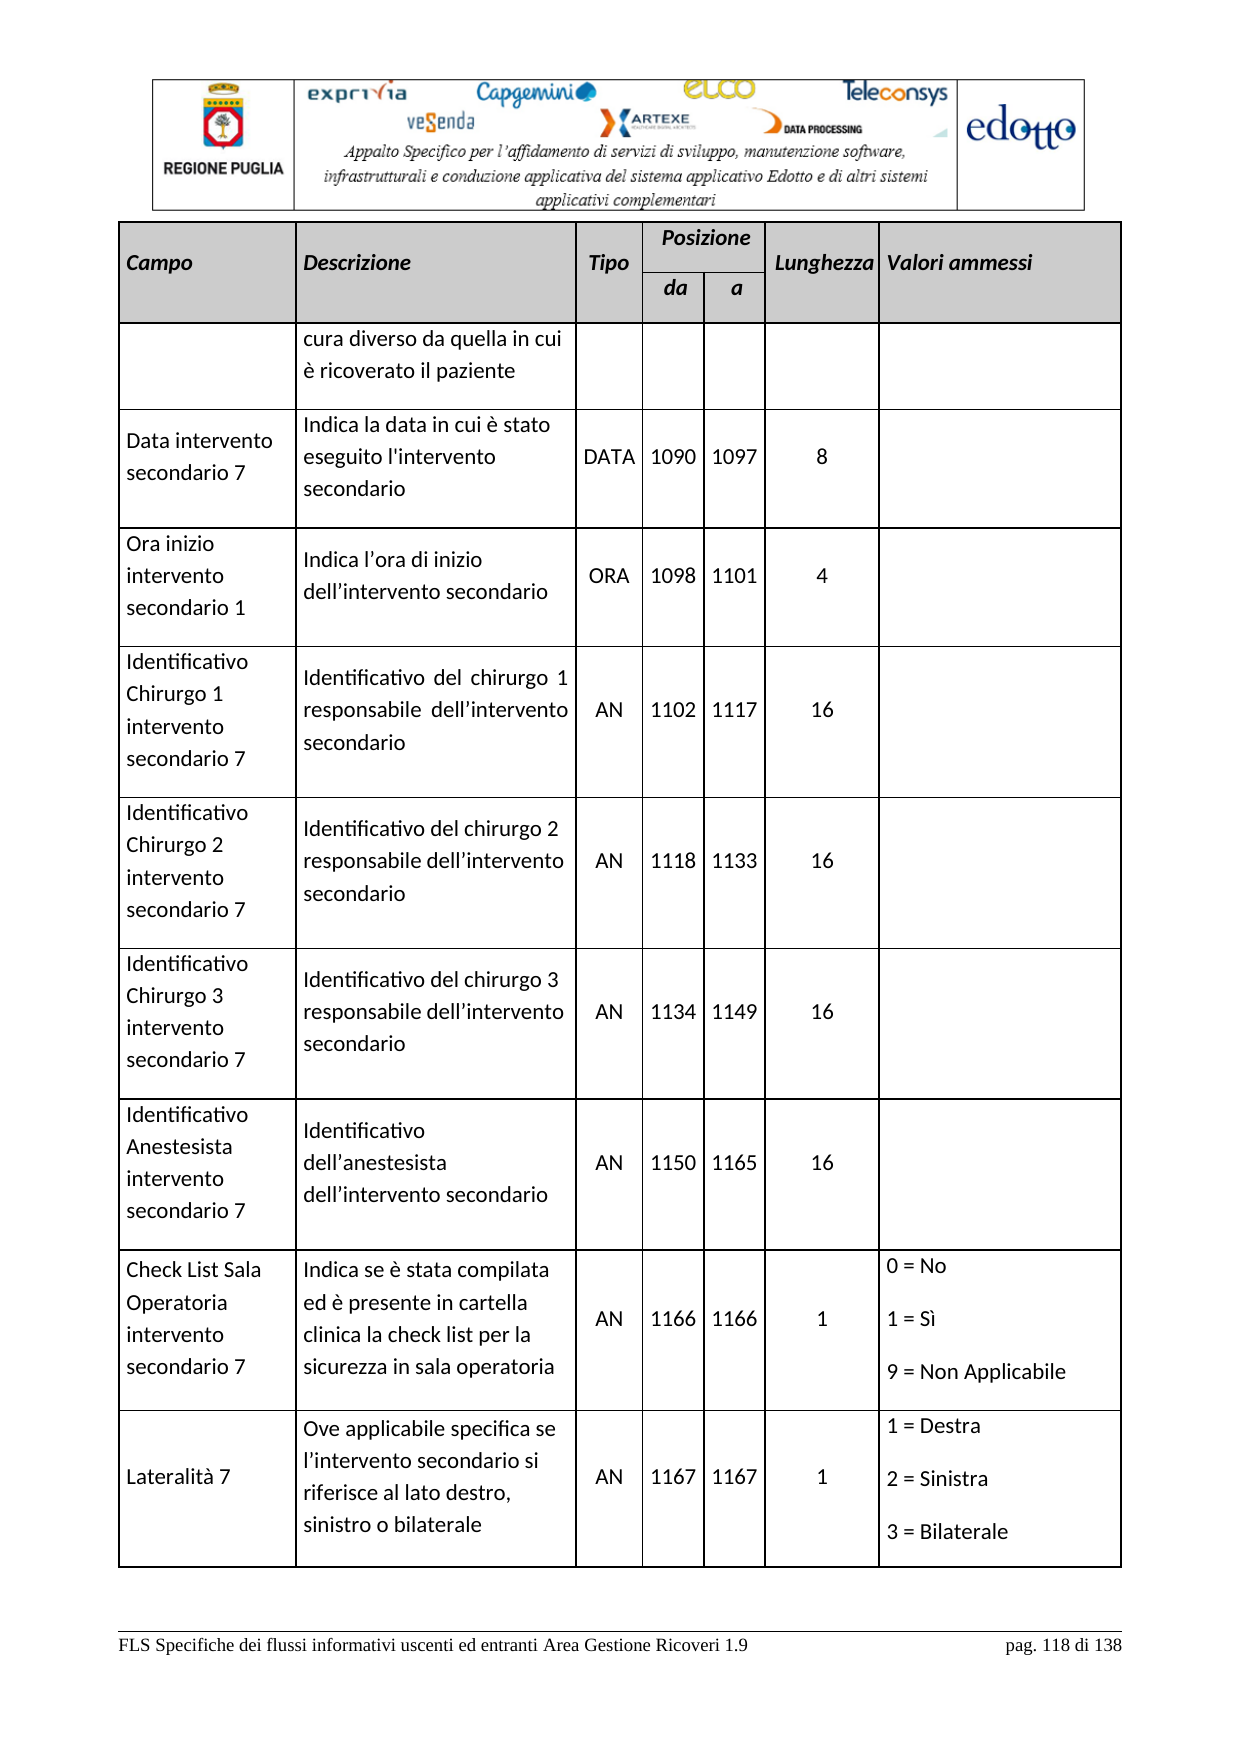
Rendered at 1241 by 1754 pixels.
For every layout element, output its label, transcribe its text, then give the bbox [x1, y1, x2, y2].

picture [147, 73, 1093, 218]
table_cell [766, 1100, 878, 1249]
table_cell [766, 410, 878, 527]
table_cell a [705, 273, 764, 322]
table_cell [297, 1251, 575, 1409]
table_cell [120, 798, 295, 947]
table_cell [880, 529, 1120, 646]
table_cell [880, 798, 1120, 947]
table_header Posizione [643, 223, 764, 272]
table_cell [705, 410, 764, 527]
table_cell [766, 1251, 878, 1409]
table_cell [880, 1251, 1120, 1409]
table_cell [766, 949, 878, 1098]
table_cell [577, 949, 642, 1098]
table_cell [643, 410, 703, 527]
table_header Tipo [577, 223, 642, 322]
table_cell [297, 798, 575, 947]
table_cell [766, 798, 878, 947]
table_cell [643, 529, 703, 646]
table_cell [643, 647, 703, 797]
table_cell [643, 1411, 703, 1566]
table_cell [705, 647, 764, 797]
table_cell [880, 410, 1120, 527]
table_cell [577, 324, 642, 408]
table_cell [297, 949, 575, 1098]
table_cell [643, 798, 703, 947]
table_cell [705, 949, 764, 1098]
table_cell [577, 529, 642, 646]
table_header Descrizione [297, 223, 575, 322]
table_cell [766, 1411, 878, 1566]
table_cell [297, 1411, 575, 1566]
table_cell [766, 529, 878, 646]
table_cell da [643, 273, 703, 322]
table_header Lunghezza [766, 223, 878, 322]
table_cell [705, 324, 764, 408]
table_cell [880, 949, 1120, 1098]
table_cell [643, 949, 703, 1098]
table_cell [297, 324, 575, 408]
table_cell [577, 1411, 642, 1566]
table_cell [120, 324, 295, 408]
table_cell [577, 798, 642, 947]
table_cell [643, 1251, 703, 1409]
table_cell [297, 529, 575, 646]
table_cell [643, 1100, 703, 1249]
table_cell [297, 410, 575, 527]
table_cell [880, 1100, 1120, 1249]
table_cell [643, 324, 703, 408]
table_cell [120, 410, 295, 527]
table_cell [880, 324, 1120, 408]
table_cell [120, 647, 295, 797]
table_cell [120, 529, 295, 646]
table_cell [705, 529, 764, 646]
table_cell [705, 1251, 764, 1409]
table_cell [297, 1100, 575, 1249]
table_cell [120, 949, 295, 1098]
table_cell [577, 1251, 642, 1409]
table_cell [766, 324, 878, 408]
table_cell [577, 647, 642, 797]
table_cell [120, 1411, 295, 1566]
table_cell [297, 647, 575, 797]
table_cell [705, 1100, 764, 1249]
table_header Valori ammessi [880, 223, 1120, 322]
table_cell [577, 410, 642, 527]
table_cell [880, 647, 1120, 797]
table_header Campo [120, 223, 295, 322]
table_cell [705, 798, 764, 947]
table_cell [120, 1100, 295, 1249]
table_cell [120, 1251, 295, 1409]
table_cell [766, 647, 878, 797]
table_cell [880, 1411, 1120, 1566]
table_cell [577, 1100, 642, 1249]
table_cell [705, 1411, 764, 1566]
